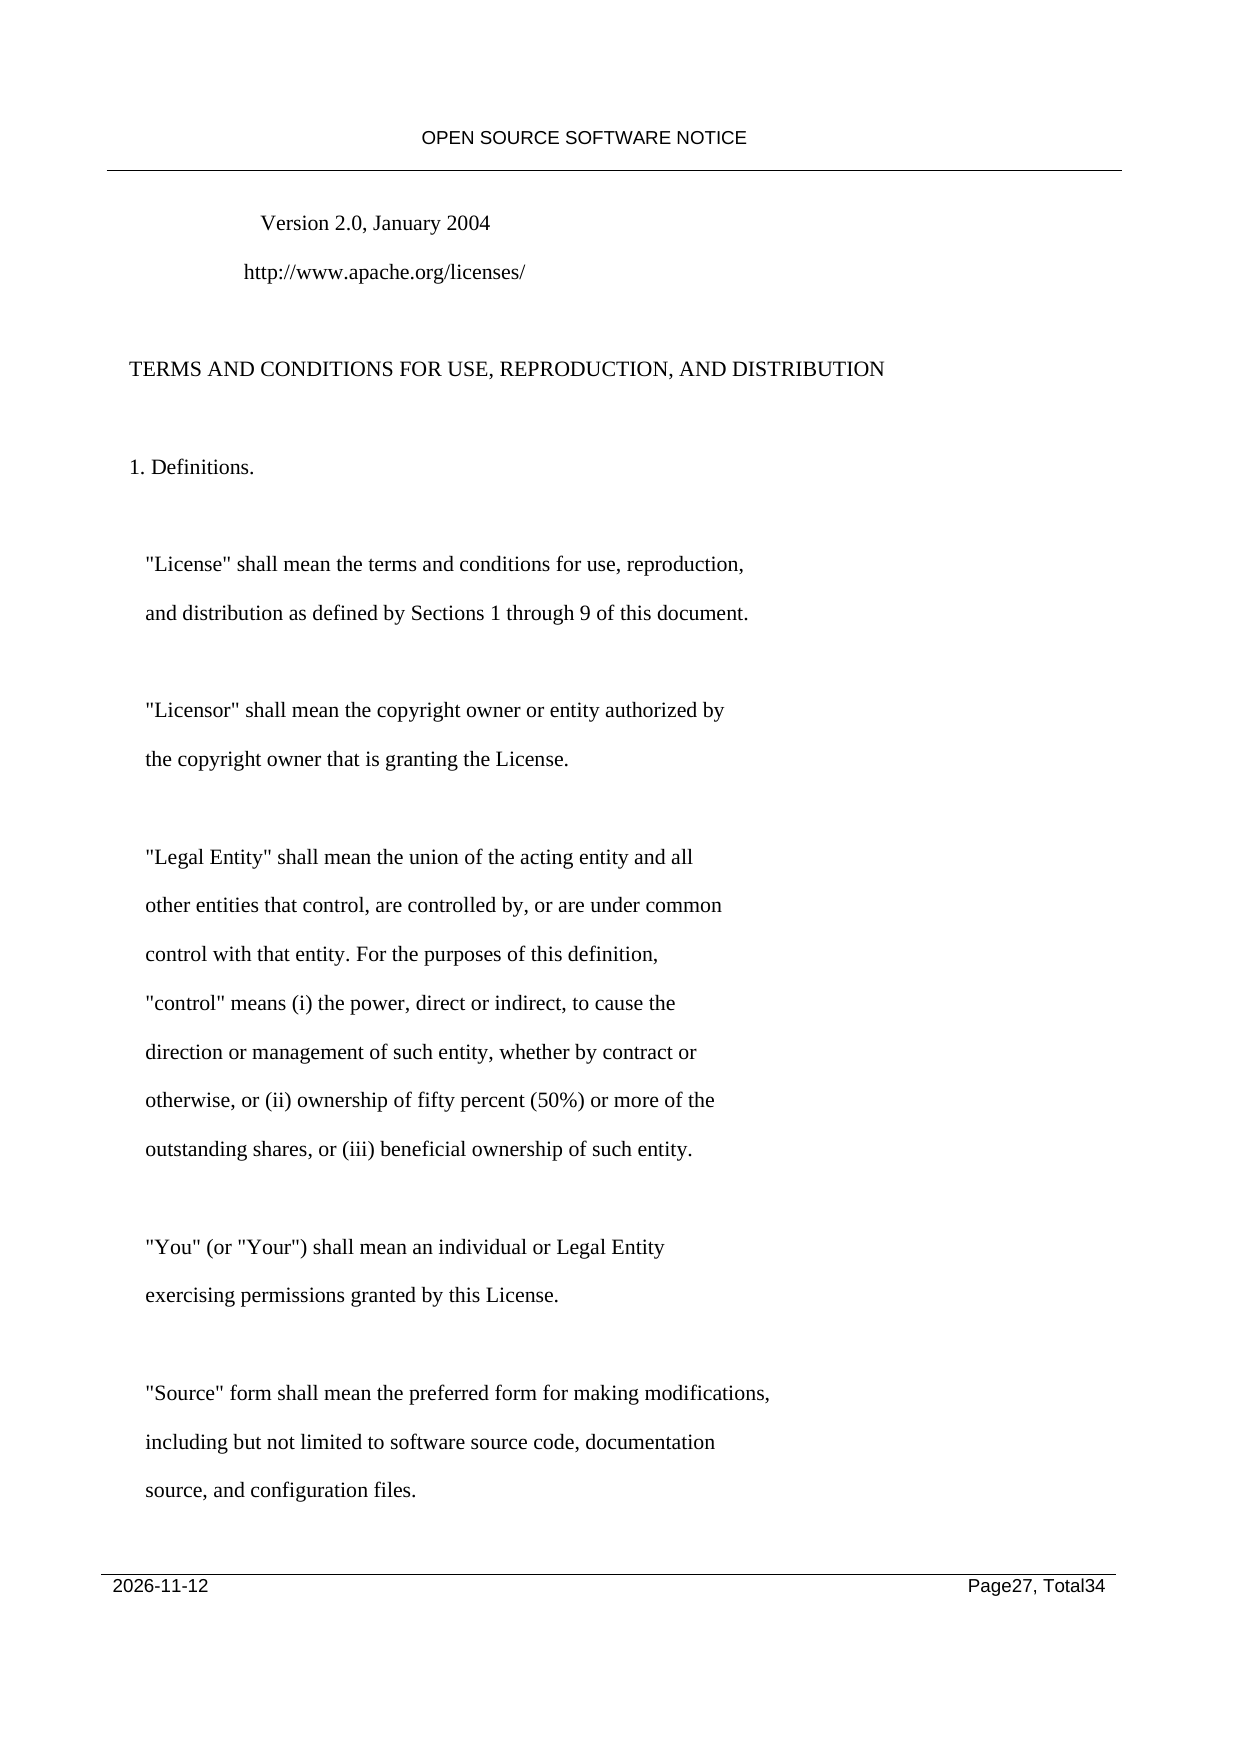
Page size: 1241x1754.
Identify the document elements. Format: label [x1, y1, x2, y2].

text [112, 206, 1128, 1506]
